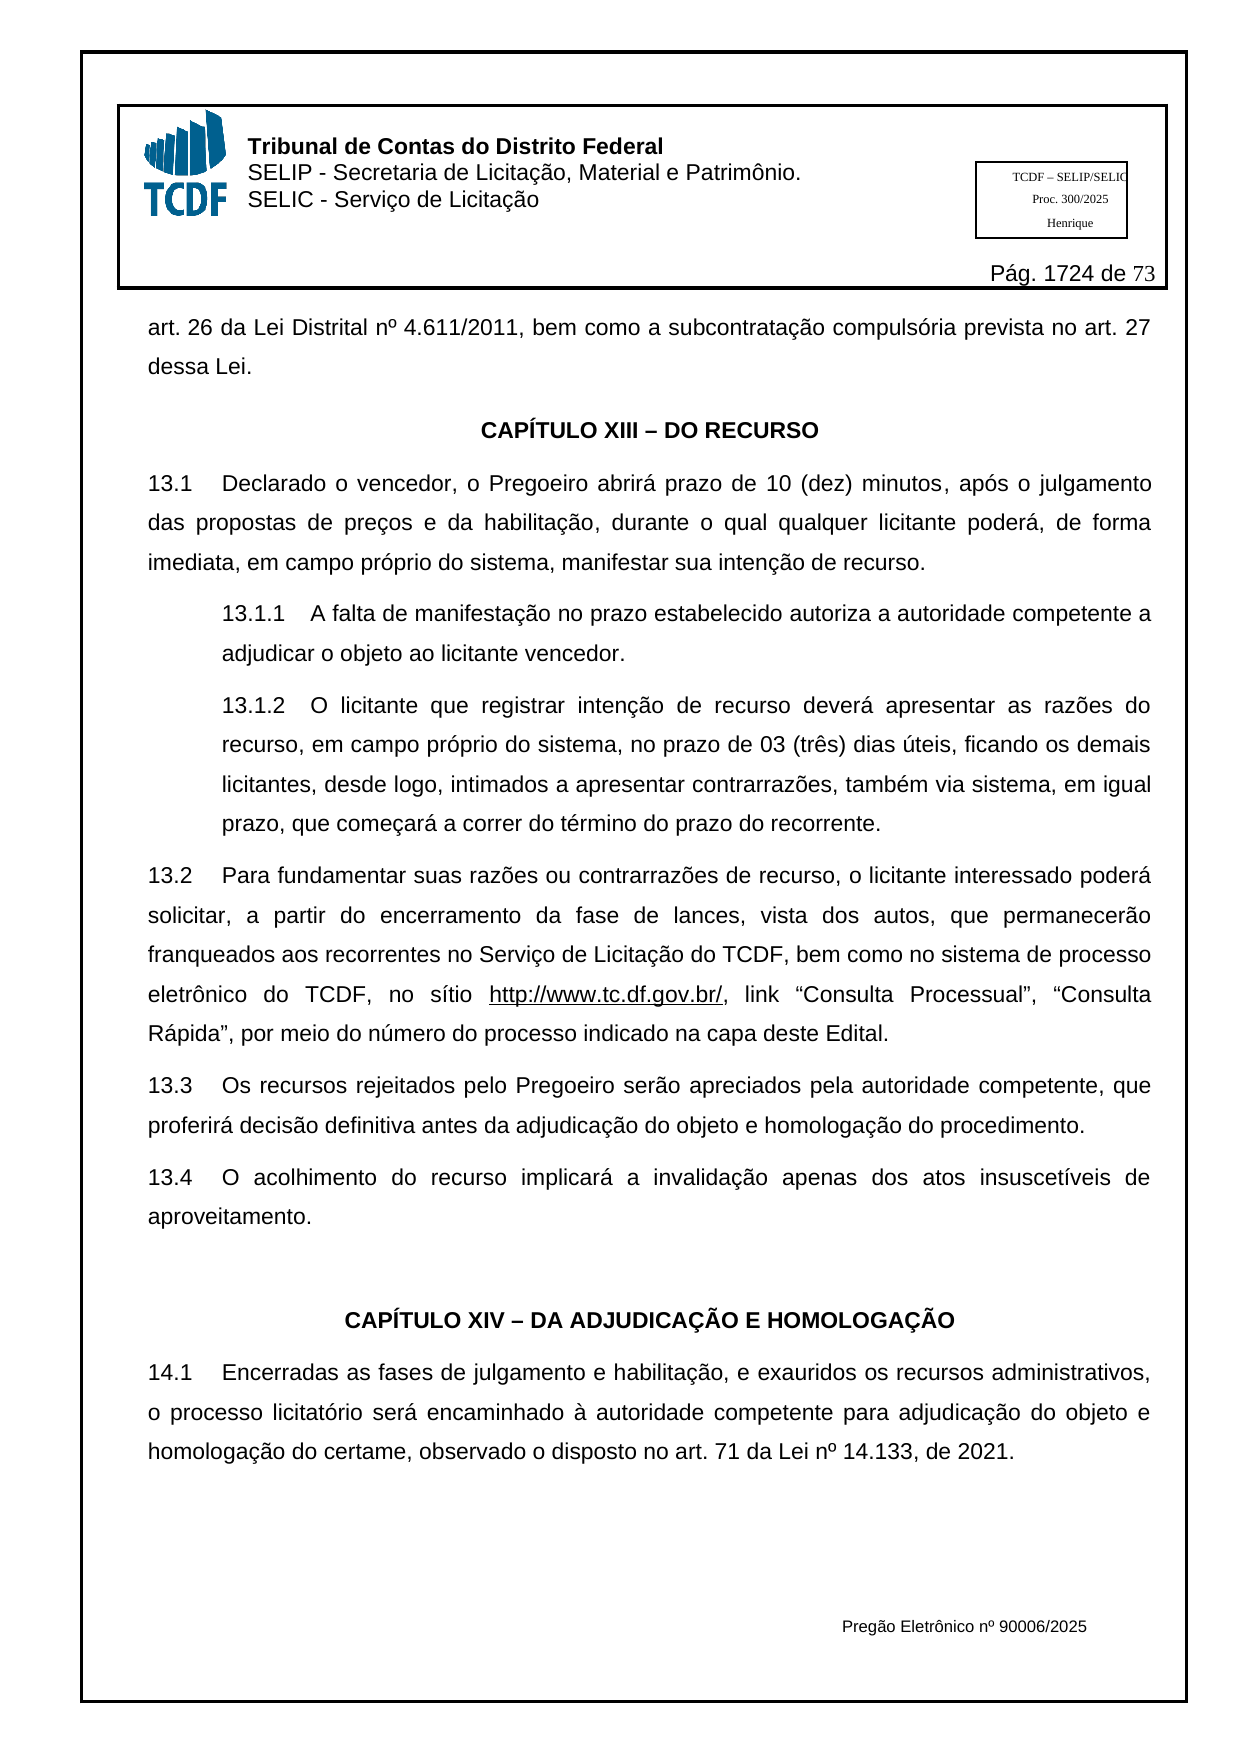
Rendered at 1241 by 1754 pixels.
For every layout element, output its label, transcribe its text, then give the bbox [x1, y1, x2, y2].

text 13.3 Os recursos rejeitados pelo Pregoeiro serão apreciados pela autoridade competente, que proferirá decisão definitiva antes da adjudicação do objeto e homologação do procedimento. [148, 1072, 1152, 1138]
text capítulo XIII – do RECURSO [148, 417, 1152, 444]
text 13.1.2 O licitante que registrar intenção de recurso deverá apresentar as razões do recurso, em campo próprio do sistema, no prazo de 03 (três) dias úteis, ficando os demais licitantes, desde logo, intimados a apresentar contrarrazões, também via sistema, em igual prazo, que começará a correr do término do prazo do recorrente. [222, 692, 1152, 837]
text 13.4 O acolhimento do recurso implicará a invalidação apenas dos atos insuscetíveis de aproveitamento. [148, 1164, 1152, 1229]
text 13.2 Para fundamentar suas razões ou contrarrazões de recurso, o licitante interessado poderá solicitar, a partir do encerramento da fase de lances, vista dos autos, que permanecerão franqueados aos recorrentes no Serviço de Licitação do TCDF, bem como no sistema de processo eletrônico do TCDF, no sítio http://www.tc.df.gov.br/, link “Consulta Processual”, “Consulta Rápida”, por meio do número do processo indicado na capa deste Edital. [148, 862, 1152, 1047]
text 13.1 Declarado o vencedor, o Pregoeiro abrirá prazo de 10 (dez) minutos, após o julgamento das propostas de preços e da habilitação, durante o qual qualquer licitante poderá, de forma imediata, em campo próprio do sistema, manifestar sua intenção de recurso. [148, 469, 1152, 575]
picture [129, 107, 241, 218]
subtitle CAPÍTULO XIV – DA ADJUDICAÇÃO E HOMOLOGAÇÃO [148, 1307, 1152, 1333]
text 14.1 Encerradas as fases de julgamento e habilitação, e exauridos os recursos administrativos, o processo licitatório será encaminhado à autoridade competente para adjudicação do objeto e homologação do certame, observado o disposto no art. 71 da Lei nº 14.133, de 2021. [148, 1359, 1152, 1464]
text 13.1.1 A falta de manifestação no prazo estabelecido autoriza a autoridade competente a adjudicar o objeto ao licitante vencedor. [222, 600, 1152, 666]
